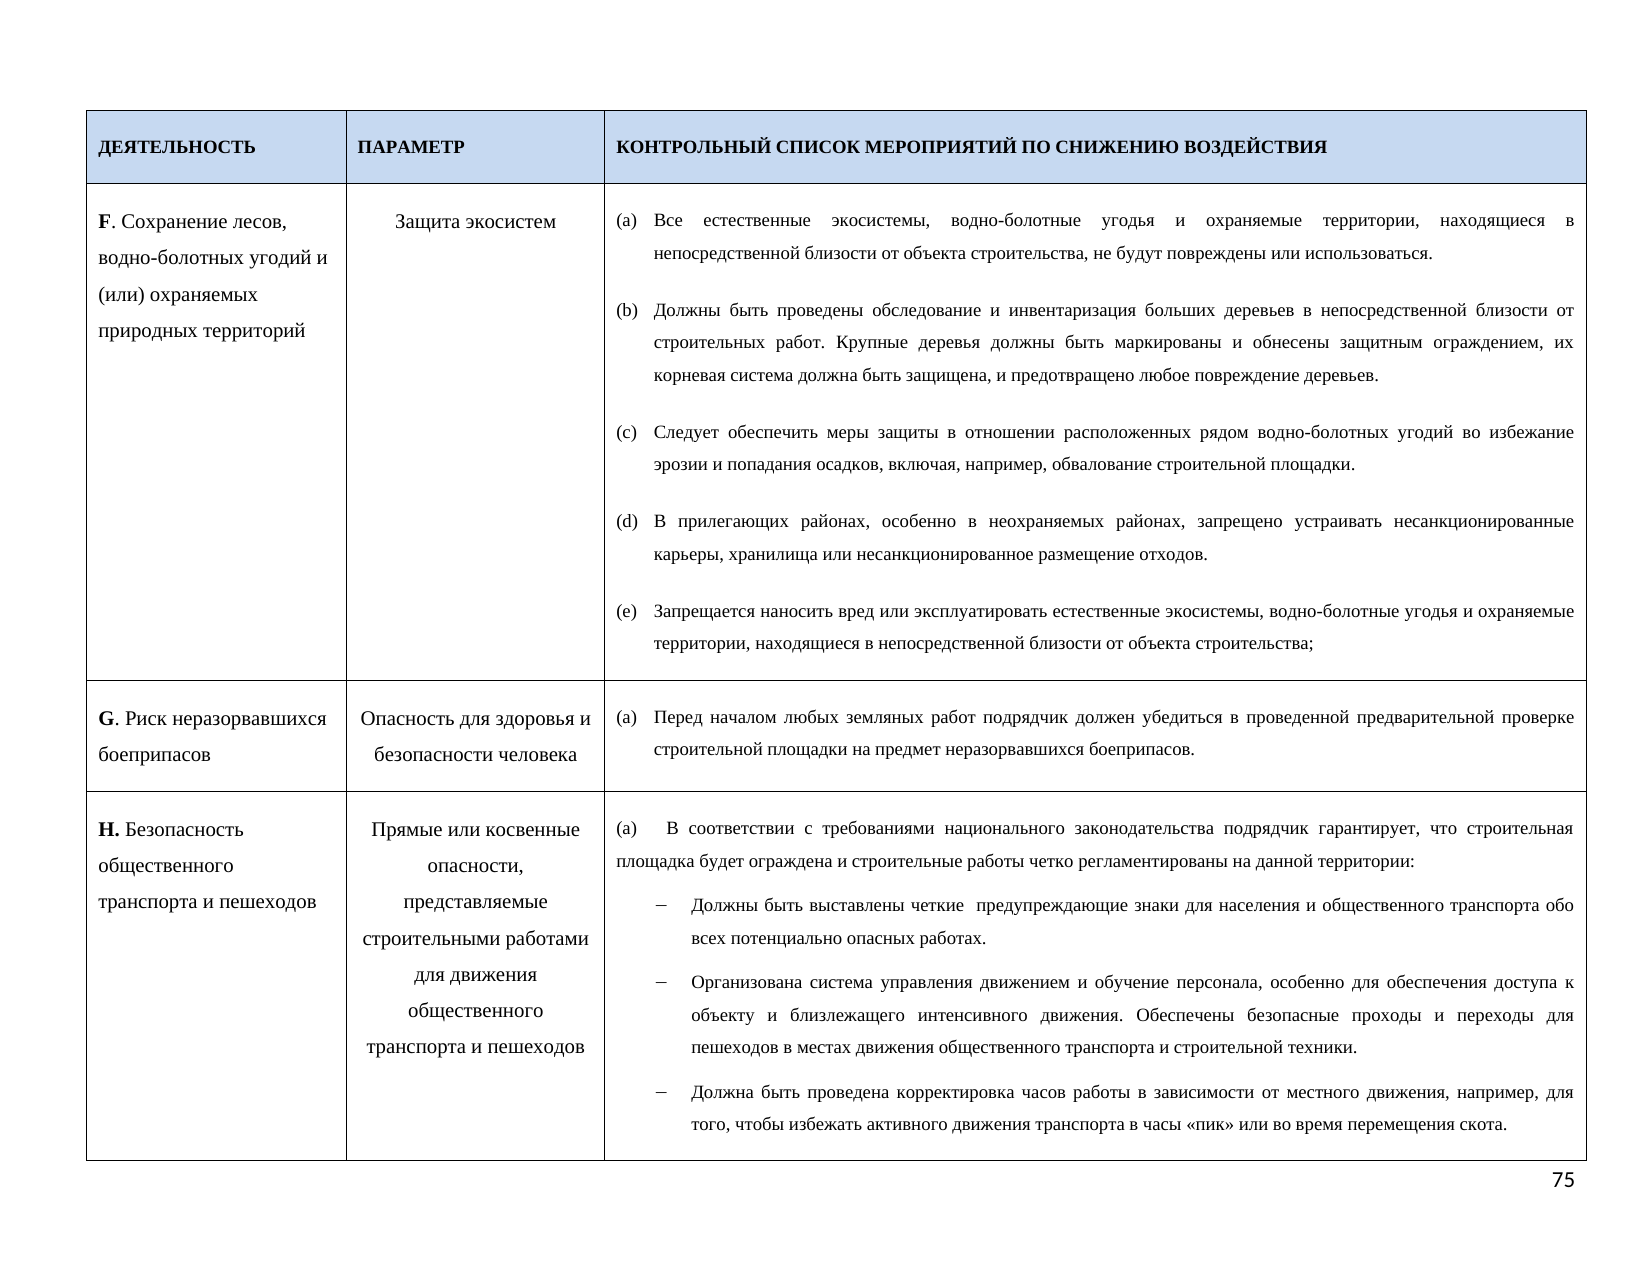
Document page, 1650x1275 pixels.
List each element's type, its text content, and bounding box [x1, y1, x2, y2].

table_cell ПАРАМЕТР [347, 111, 604, 183]
table_cell Перед началом любых земляных работ подрядчик должен убедиться в проведенной предварительной проверке строительной площадки на предмет неразорвавшихся боеприпасов. [605, 681, 1586, 791]
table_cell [605, 792, 1586, 1160]
table_cell G. Риск неразорвавшихся боеприпасов [87, 681, 346, 791]
table_cell Все естественные экосистемы, водно-болотные угодья и охраняемые территории, находящиеся в непосредственной близости от объекта строительства, не будут повреждены или использоваться. Должны быть проведены обследование и инвентаризация больших деревьев в непосредственной близости от строительных работ. Крупные деревья должны быть маркированы и обнесены защитным ограждением, их корневая система должна быть защищена, и предотвращено любое повреждение деревьев. Следует обеспечить меры защиты в отношении расположенных рядом водно-болотных угодий во избежание эрозии и попадания осадков, включая, например, обвалование строительной площадки. В прилегающих районах, особенно в неохраняемых районах, запрещено устраивать несанкционированные карьеры, хранилища или несанкционированное размещение отходов. Запрещается наносить вред или эксплуатировать естественные экосистемы, водно-болотные угодья и охраняемые территории, находящиеся в непосредственной близости от объекта строительства; [605, 184, 1586, 679]
table_cell F. Сохранение лесов, водно-болотных угодий и (или) охраняемых природных территорий [87, 184, 346, 679]
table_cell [87, 792, 346, 1160]
table_cell ДЕЯТЕЛЬНОСТЬ [87, 111, 346, 183]
table_cell Защита экосистем [347, 184, 604, 679]
table_cell КОНТРОЛЬНЫЙ СПИСОК МЕРОПРИЯТИЙ ПО СНИЖЕНИЮ ВОЗДЕЙСТВИЯ [605, 111, 1586, 183]
table_cell Опасность для здоровья и безопасности человека [347, 681, 604, 791]
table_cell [347, 792, 604, 1160]
